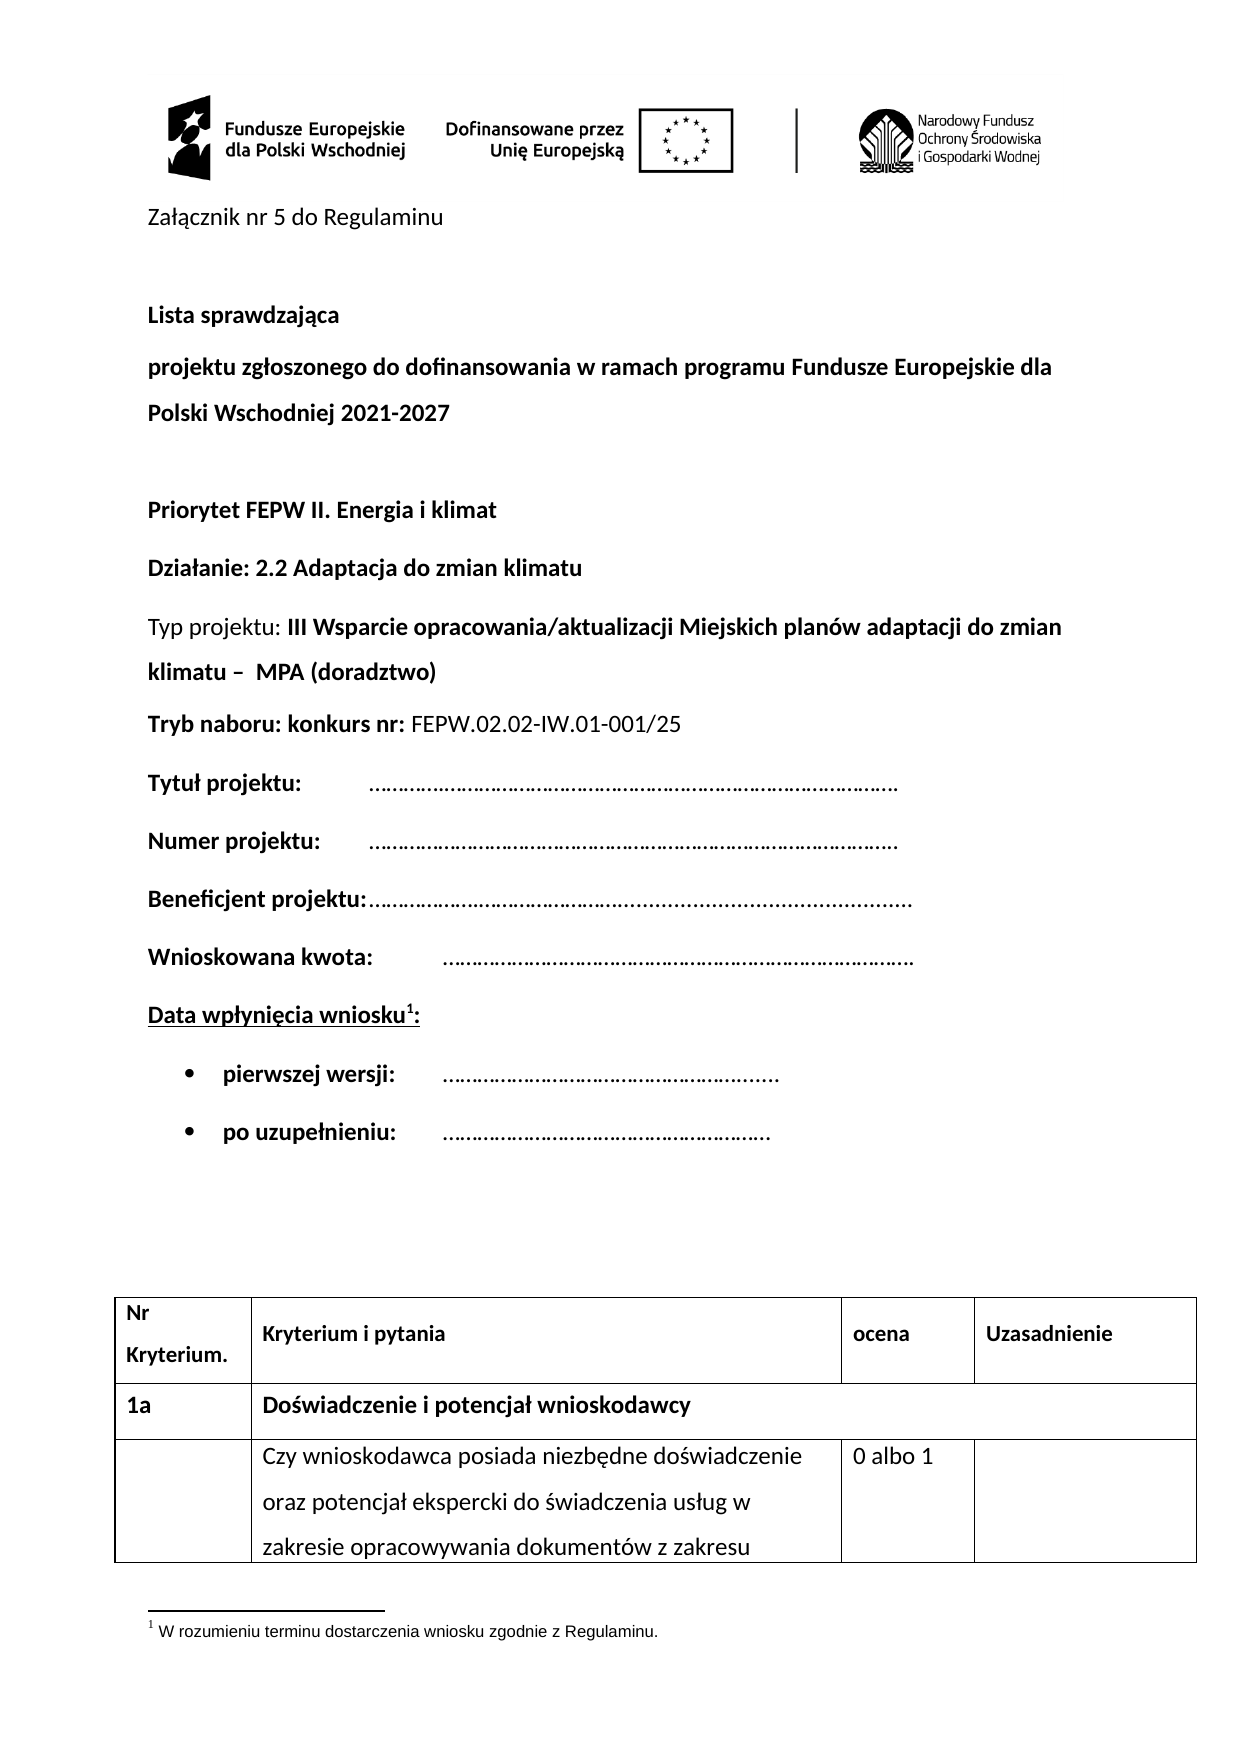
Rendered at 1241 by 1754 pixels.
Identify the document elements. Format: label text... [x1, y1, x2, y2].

table_cell 0 albo 1 [842, 1440, 974, 1562]
title projektu zgłoszonego do dofinansowania w ramach programu Fundusze Europejskie dla Polski Wschodniej 2021-2027 [148, 351, 1093, 427]
table_cell Doświadczenie i potencjał wnioskodawcy [252, 1384, 1196, 1439]
text Data wpłynięcia wniosku: [148, 1000, 1093, 1030]
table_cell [252, 1440, 841, 1562]
text Priorytet FEPW II. Energia i klimat [148, 494, 1093, 525]
table_header Uzasadnienie [975, 1298, 1196, 1382]
title Załącznik nr 5 do Regulaminu [148, 201, 1093, 232]
table_cell [116, 1440, 251, 1562]
text Beneficjent projektu: ……………….……………………............................................... [148, 883, 1093, 914]
subtitle Typ projektu: III Wsparcie opracowania/aktualizacji Miejskich planów adaptacji do zmian klimatu – MPA (doradztwo) [148, 611, 1093, 687]
table_cell [975, 1440, 1196, 1562]
list po uzupełnieniu: ………………………………………………… [185, 1116, 1093, 1147]
text Numer projektu: ……………………………………………………………………………….. [148, 825, 1093, 856]
text Tytuł projektu: ………….……………………………………………………………………. [148, 767, 1093, 797]
table_header ocena [842, 1298, 974, 1382]
text Tryb naboru: konkurs nr: FEPW.02.02-IW.01-001/25 [148, 708, 1093, 739]
title Lista sprawdzająca [148, 299, 1093, 329]
text Wnioskowana kwota: ………………………………………………………………………. [148, 941, 1093, 972]
text Działanie: 2.2 Adaptacja do zmian klimatu [148, 553, 1093, 583]
table_header Kryterium i pytania [252, 1298, 841, 1382]
picture [147, 73, 1064, 202]
table_cell 1a [116, 1384, 251, 1439]
list pierwszej wersji: ……………………………………………....... [185, 1058, 1093, 1088]
table_header Nr Kryterium. [116, 1298, 251, 1382]
